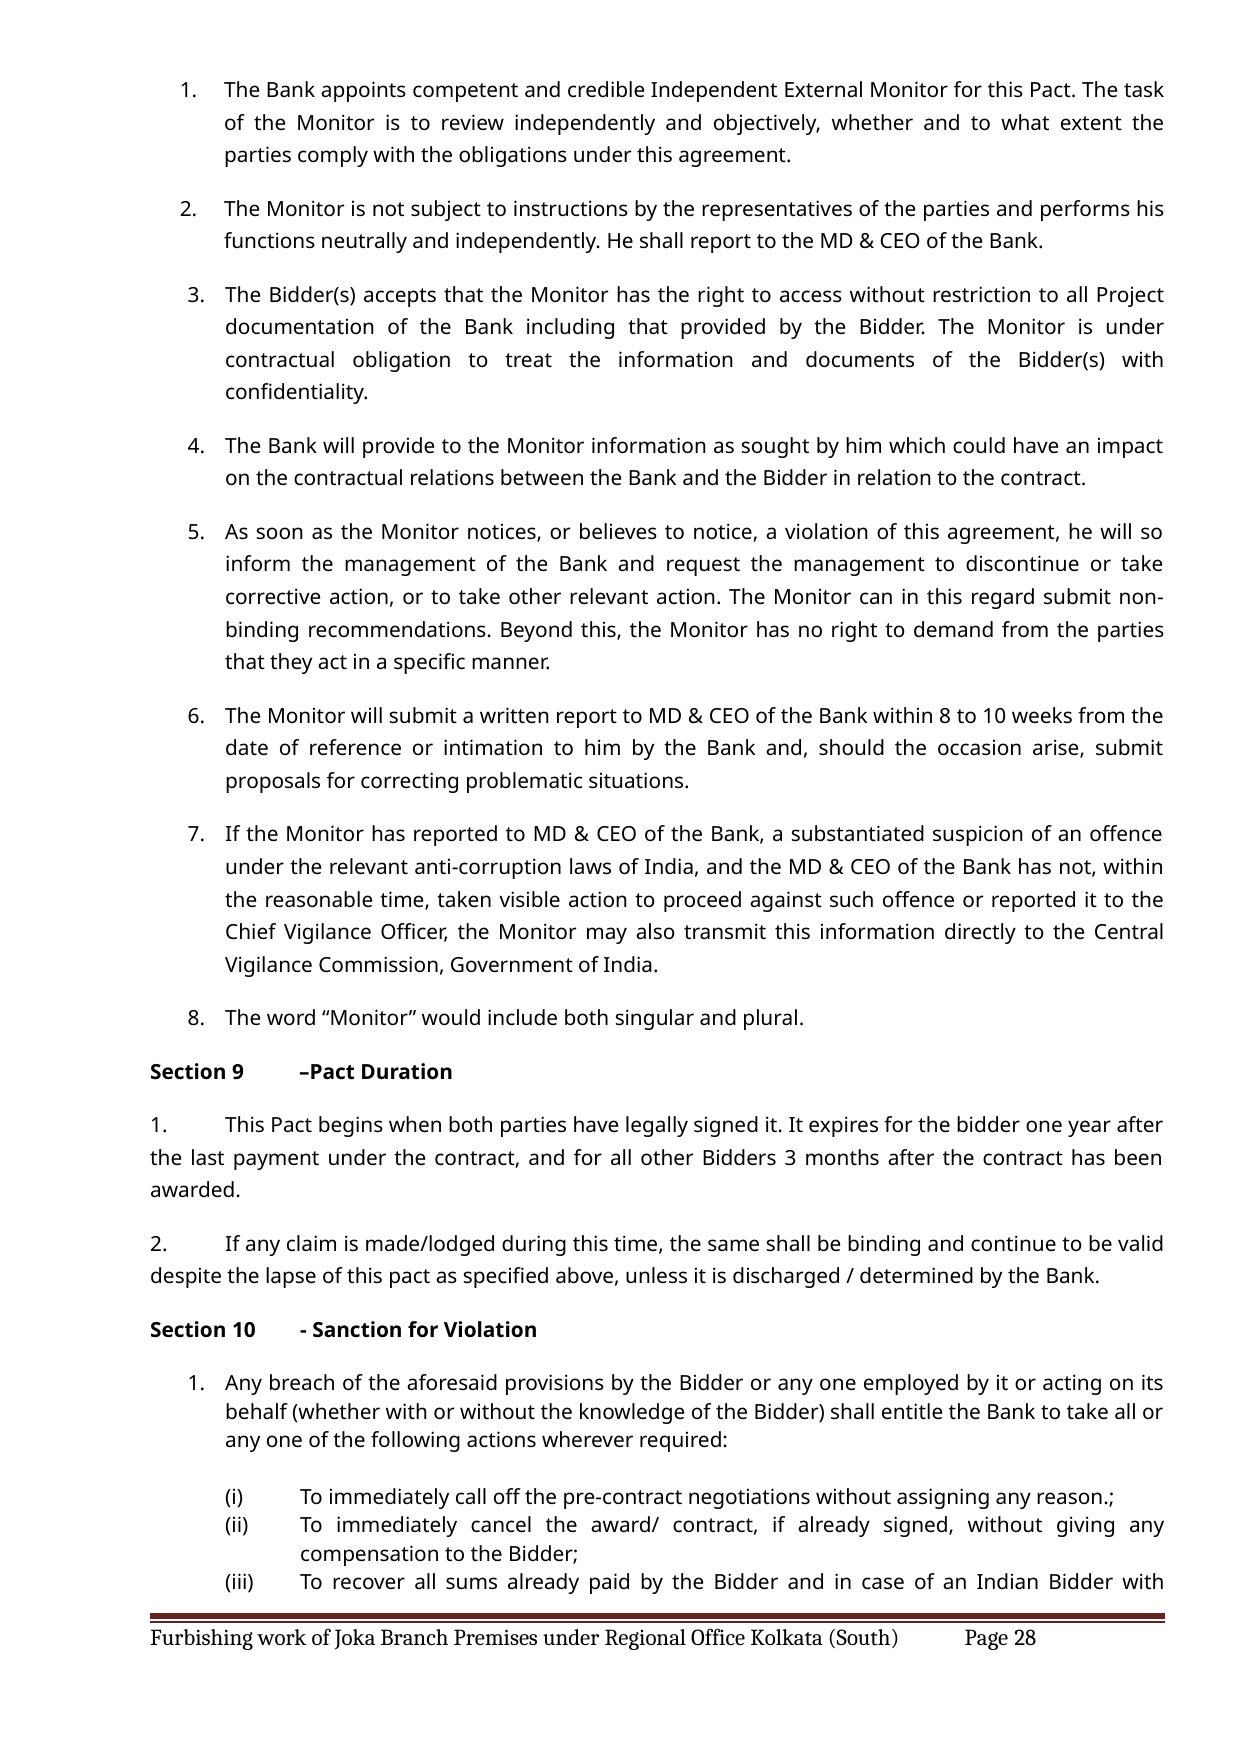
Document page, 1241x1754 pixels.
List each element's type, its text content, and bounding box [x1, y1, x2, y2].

text 2. The Monitor is not subject to instructions by the representatives of the parties and performs his functions neutrally and independently. He shall report to the MD & CEO of the Bank. [179, 194, 1165, 255]
text Section 9 –Pact Duration [150, 1057, 1165, 1085]
text 4. The Bank will provide to the Monitor information as sought by him which could have an impact on the contractual relations between the Bank and the Bidder in relation to the contract. [187, 431, 1165, 492]
text 1. The Bank appoints competent and credible Independent External Monitor for this Pact. The task of the Monitor is to review independently and objectively, whether and to what extent the parties comply with the obligations under this agreement. [179, 75, 1165, 169]
text 3. The Bidder(s) accepts that the Monitor has the right to access without restriction to all Project documentation of the Bank including that provided by the Bidder. The Monitor is under contractual obligation to treat the information and documents of the Bidder(s) with confidentiality. [187, 280, 1165, 406]
list Any breach of the aforesaid provisions by the Bidder or any one employed by it or acting on its behalf (whether with or without the knowledge of the Bidder) shall entitle the Bank to take all or any one of the following actions wherever required: [187, 1368, 1165, 1454]
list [225, 1567, 1165, 1596]
list To immediately cancel the award/ contract, if already signed, without giving any compensation to the Bidder; [225, 1511, 1165, 1567]
text 5. As soon as the Monitor notices, or believes to notice, a violation of this agreement, he will so inform the management of the Bank and request the management to discontinue or take corrective action, or to take other relevant action. The Monitor can in this regard submit non-binding recommendations. Beyond this, the Monitor has no right to demand from the parties that they act in a specific manner. [187, 517, 1165, 676]
text 6. The Monitor will submit a written report to MD & CEO of the Bank within 8 to 10 weeks from the date of reference or intimation to him by the Bank and, should the occasion arise, submit proposals for correcting problematic situations. [187, 701, 1165, 794]
text 8. The word “Monitor” would include both singular and plural. [187, 1003, 1165, 1032]
list To immediately call off the pre-contract negotiations without assigning any reason.; [225, 1482, 1165, 1511]
text 1. This Pact begins when both parties have legally signed it. It expires for the bidder one year after the last payment under the contract, and for all other Bidders 3 months after the contract has been awarded. [150, 1110, 1165, 1204]
text Section 10 - Sanction for Violation [150, 1315, 1165, 1343]
text 7. If the Monitor has reported to MD & CEO of the Bank, a substantiated suspicion of an offence under the relevant anti-corruption laws of India, and the MD & CEO of the Bank has not, within the reasonable time, taken visible action to proceed against such offence or reported it to the Chief Vigilance Officer, the Monitor may also transmit this information directly to the Central Vigilance Commission, Government of India. [187, 819, 1165, 978]
text 2. If any claim is made/lodged during this time, the same shall be binding and continue to be valid despite the lapse of this pact as specified above, unless it is discharged / determined by the Bank. [150, 1229, 1165, 1290]
